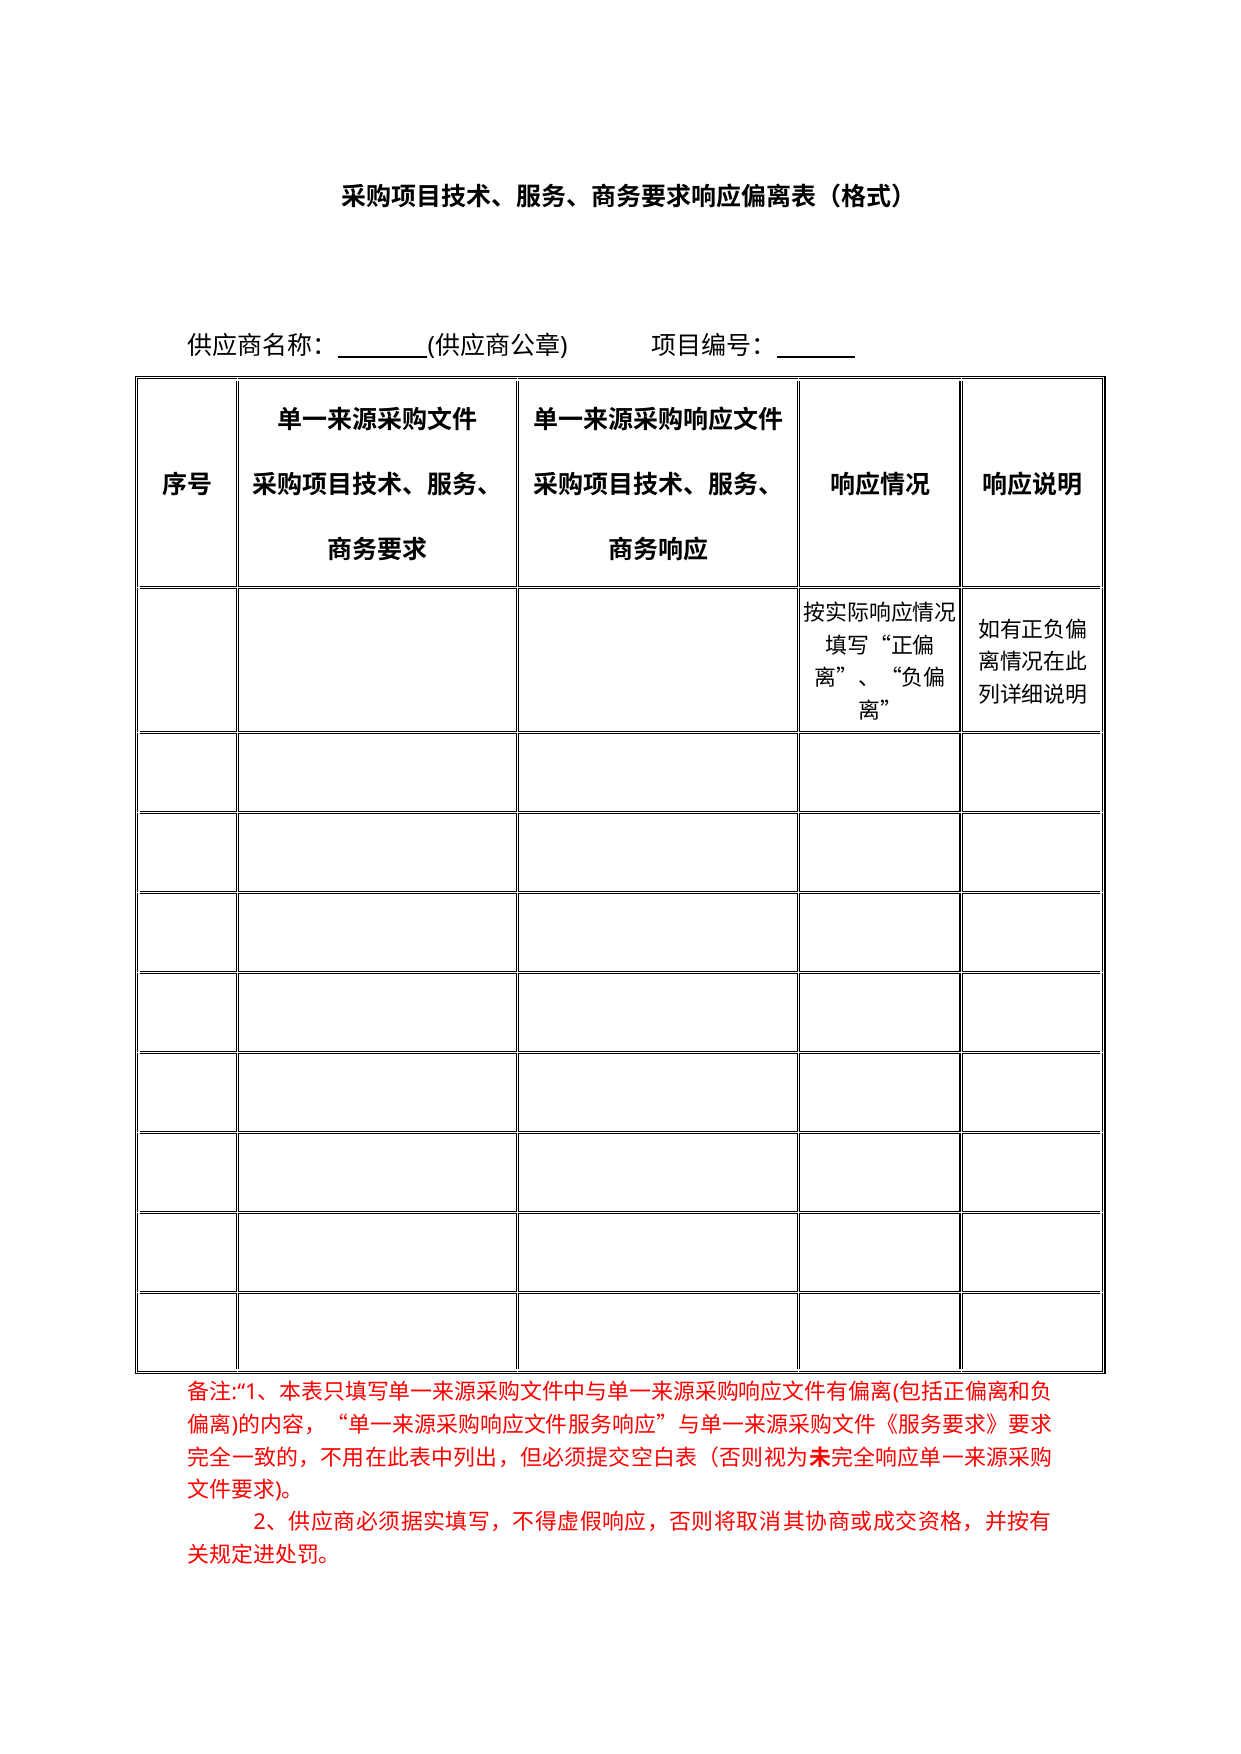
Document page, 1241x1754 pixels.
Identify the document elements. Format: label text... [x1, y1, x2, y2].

table_cell [800, 814, 959, 891]
table_cell [800, 1054, 959, 1131]
table_cell 如有正负偏离情况在此列详细说明 [961, 586, 1104, 731]
table_cell [800, 894, 959, 971]
table_cell [136, 586, 237, 731]
table_cell [136, 1131, 237, 1211]
table_header 序号 [138, 379, 237, 586]
table_cell [519, 1134, 797, 1211]
table_cell [961, 1291, 1104, 1371]
table_header 单一来源采购响应文件 采购项目技术、服务、商务响应 [518, 379, 798, 586]
table_cell [519, 734, 797, 811]
table_cell [239, 974, 516, 1051]
table_cell [519, 974, 797, 1051]
table_cell [136, 811, 237, 891]
table_cell [800, 1134, 959, 1211]
table_cell [519, 1214, 797, 1291]
table_cell [961, 1131, 1104, 1211]
table_cell [239, 1214, 516, 1291]
table_cell [519, 589, 797, 731]
table_cell [239, 1134, 516, 1211]
table_cell 按实际响应情况填写“正偏离”、“负偏离” [800, 589, 959, 731]
table_cell [136, 971, 237, 1051]
table_cell [800, 734, 959, 811]
table_cell [519, 1054, 797, 1131]
table_cell [961, 811, 1104, 891]
table_cell [518, 1294, 798, 1371]
table_cell [519, 814, 797, 891]
table_cell [136, 1051, 237, 1131]
table_header 单一来源采购文件 采购项目技术、服务、商务要求 [238, 377, 518, 586]
table_cell [961, 1051, 1104, 1131]
table_cell [238, 1291, 518, 1371]
table_cell [239, 734, 516, 811]
table_cell [136, 731, 237, 811]
text 2、供应商必须据实填写，不得虚假响应，否则将取消其协商或成交资格，并按有关规定进处罚。 [187, 1504, 1053, 1569]
text 采购项目技术、服务、商务要求响应偏离表（格式） [187, 162, 1053, 227]
table_cell [961, 891, 1104, 971]
text 供应商名称： (供应商公章) 项目编号： [187, 311, 1053, 376]
table_cell [136, 1211, 237, 1291]
table_cell [136, 891, 237, 971]
table_cell [239, 1054, 516, 1131]
table_cell [519, 894, 797, 971]
table_cell [961, 971, 1104, 1051]
table_cell [961, 731, 1104, 811]
table_header 响应情况 [799, 379, 961, 586]
table_header 响应说明 [961, 379, 1102, 586]
text 备注:“1、本表只填写单一来源采购文件中与单一来源采购响应文件有偏离(包括正偏离和负偏离)的内容，“单一来源采购响应文件服务响应”与单一来源采购文件《服务要求》要求完全一致的，不用在此表中列出，但必须提交空白表（否则视为未完全响应单一来源采购文件要求)。 [187, 1374, 1053, 1504]
table_cell [239, 814, 516, 891]
table_cell [799, 1294, 961, 1371]
table_cell [961, 1211, 1104, 1291]
table_cell [239, 589, 516, 731]
table_cell [239, 894, 516, 971]
table_cell [800, 1214, 959, 1291]
table_cell [800, 974, 959, 1051]
table_cell [136, 1291, 237, 1371]
